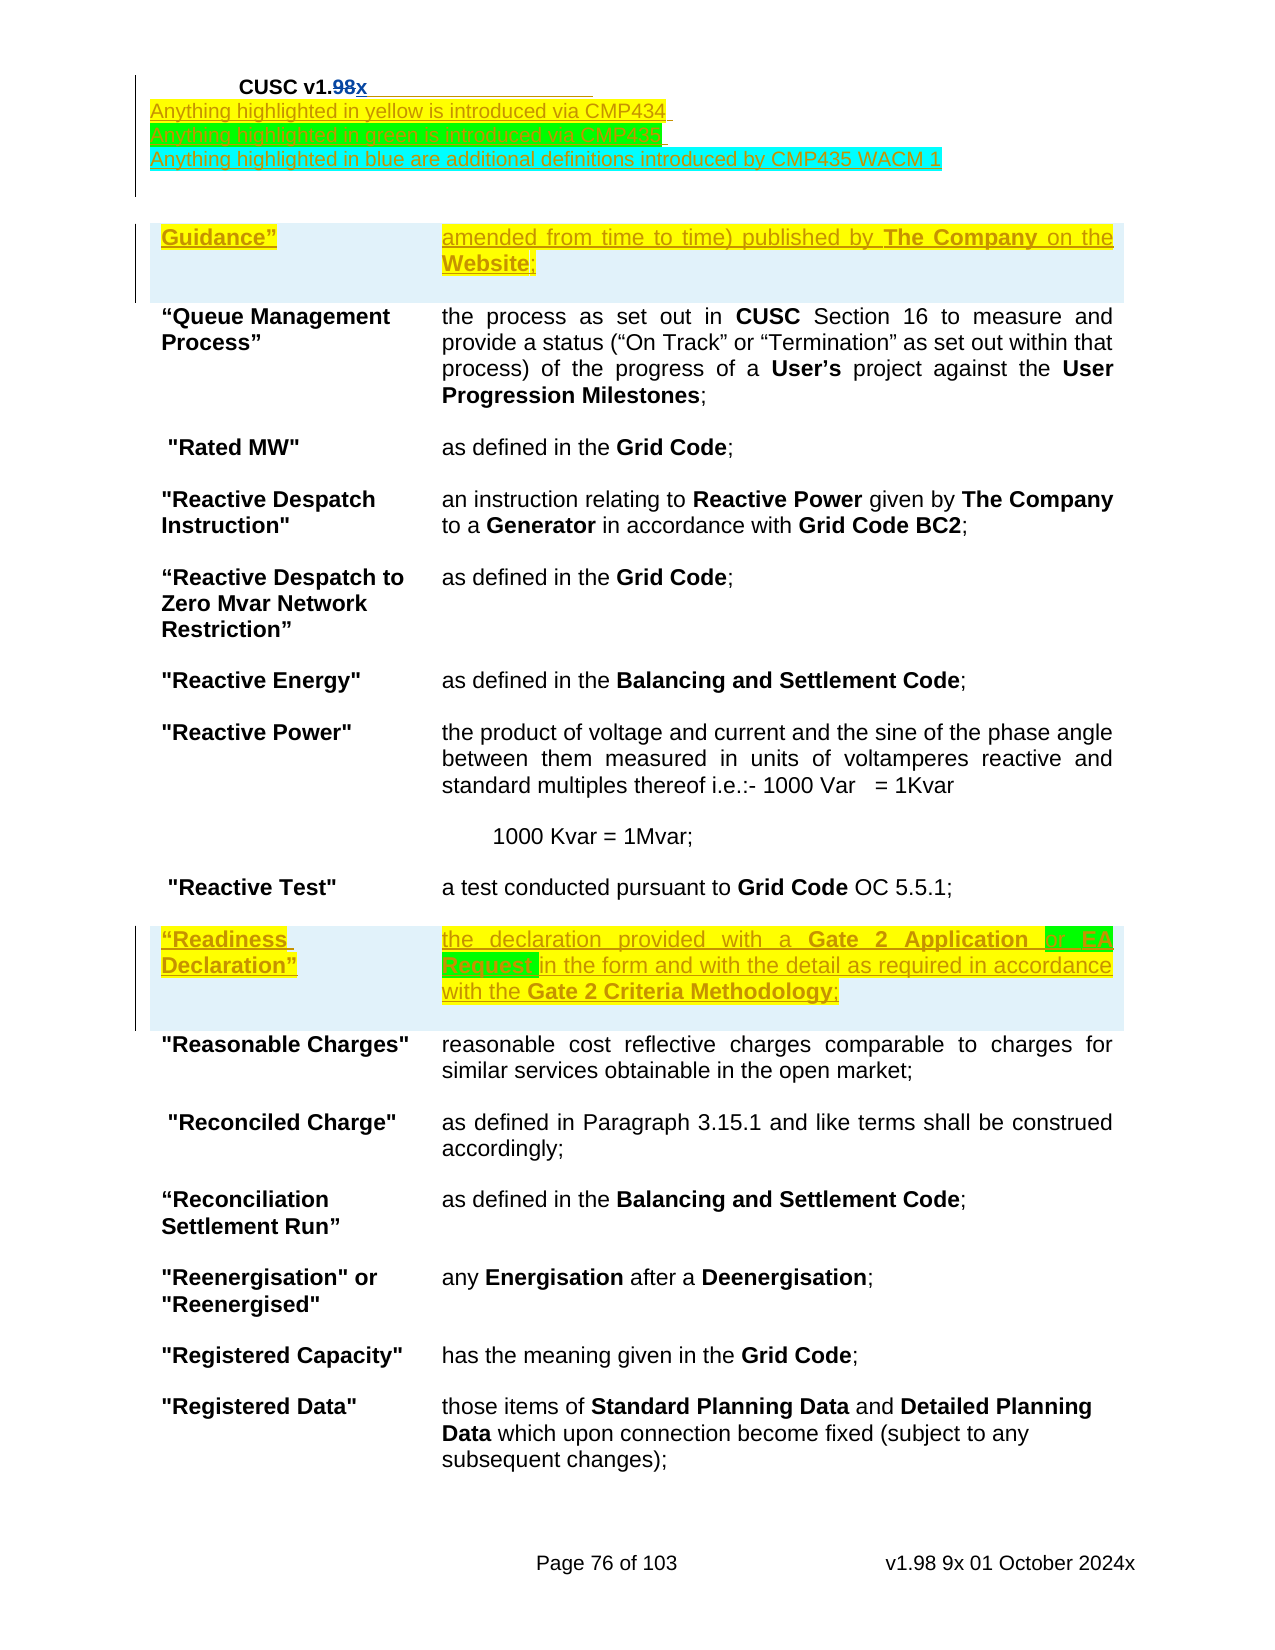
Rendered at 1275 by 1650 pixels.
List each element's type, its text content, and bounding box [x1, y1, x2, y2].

table_cell "Reactive Test" [150, 874, 431, 926]
table_cell "Reactive Power" [150, 719, 431, 874]
table_cell “Queue Management Process” [150, 303, 431, 434]
table_cell those items of Standard Planning Data and Detailed Planning Data which upon connection become fixed (subject to any subsequent changes); [431, 1393, 1124, 1497]
table_cell a test conducted pursuant to Grid Code OC 5.5.1; [431, 874, 1124, 926]
table_cell as defined in the Grid Code; [431, 564, 1124, 667]
table_cell the product of voltage and current and the sine of the phase angle between them measured in units of voltamperes reactive and standard multiples thereof i.e.:- 1000 Var = 1Kvar 1000 Kvar = 1Mvar; [431, 719, 1124, 874]
table_cell as defined in the Balancing and Settlement Code; [431, 668, 1124, 719]
table_cell "Reactive Despatch Instruction" [150, 486, 431, 563]
table_cell "Registered Data" [150, 1393, 431, 1497]
table_cell any Energisation after a Deenergisation; [431, 1264, 1124, 1342]
table_cell has the meaning given in the Grid Code; [431, 1342, 1124, 1393]
table_cell as defined in the Balancing and Settlement Code; [431, 1186, 1124, 1264]
table_cell "Reenergisation" or "Reenergised" [150, 1264, 431, 1342]
table_cell "Rated MW" [150, 434, 431, 486]
table_cell "Reconciled Charge" [150, 1109, 431, 1186]
table_cell "Registered Capacity" [150, 1342, 431, 1393]
table_cell "Reasonable Charges" [150, 1031, 431, 1109]
table_cell reasonable cost reflective charges comparable to charges for similar services obtainable in the open market; [431, 1031, 1124, 1109]
table_cell “Reactive Despatch to Zero Mvar Network Restriction” [150, 564, 431, 667]
table_cell "Reactive Energy" [150, 668, 431, 719]
table_cell “Reconciliation Settlement Run” [150, 1186, 431, 1264]
table_cell as defined in Paragraph 3.15.1 and like terms shall be construed accordingly; [431, 1109, 1124, 1186]
table_cell as defined in the Grid Code; [431, 434, 1124, 486]
table_cell the process as set out in CUSC Section 16 to measure and provide a status (“On Track” or “Termination” as set out within that process) of the progress of a User’s project against the User Progression Milestones; [431, 303, 1124, 434]
table_cell an instruction relating to Reactive Power given by The Company to a Generator in accordance with Grid Code BC2; [431, 486, 1124, 563]
